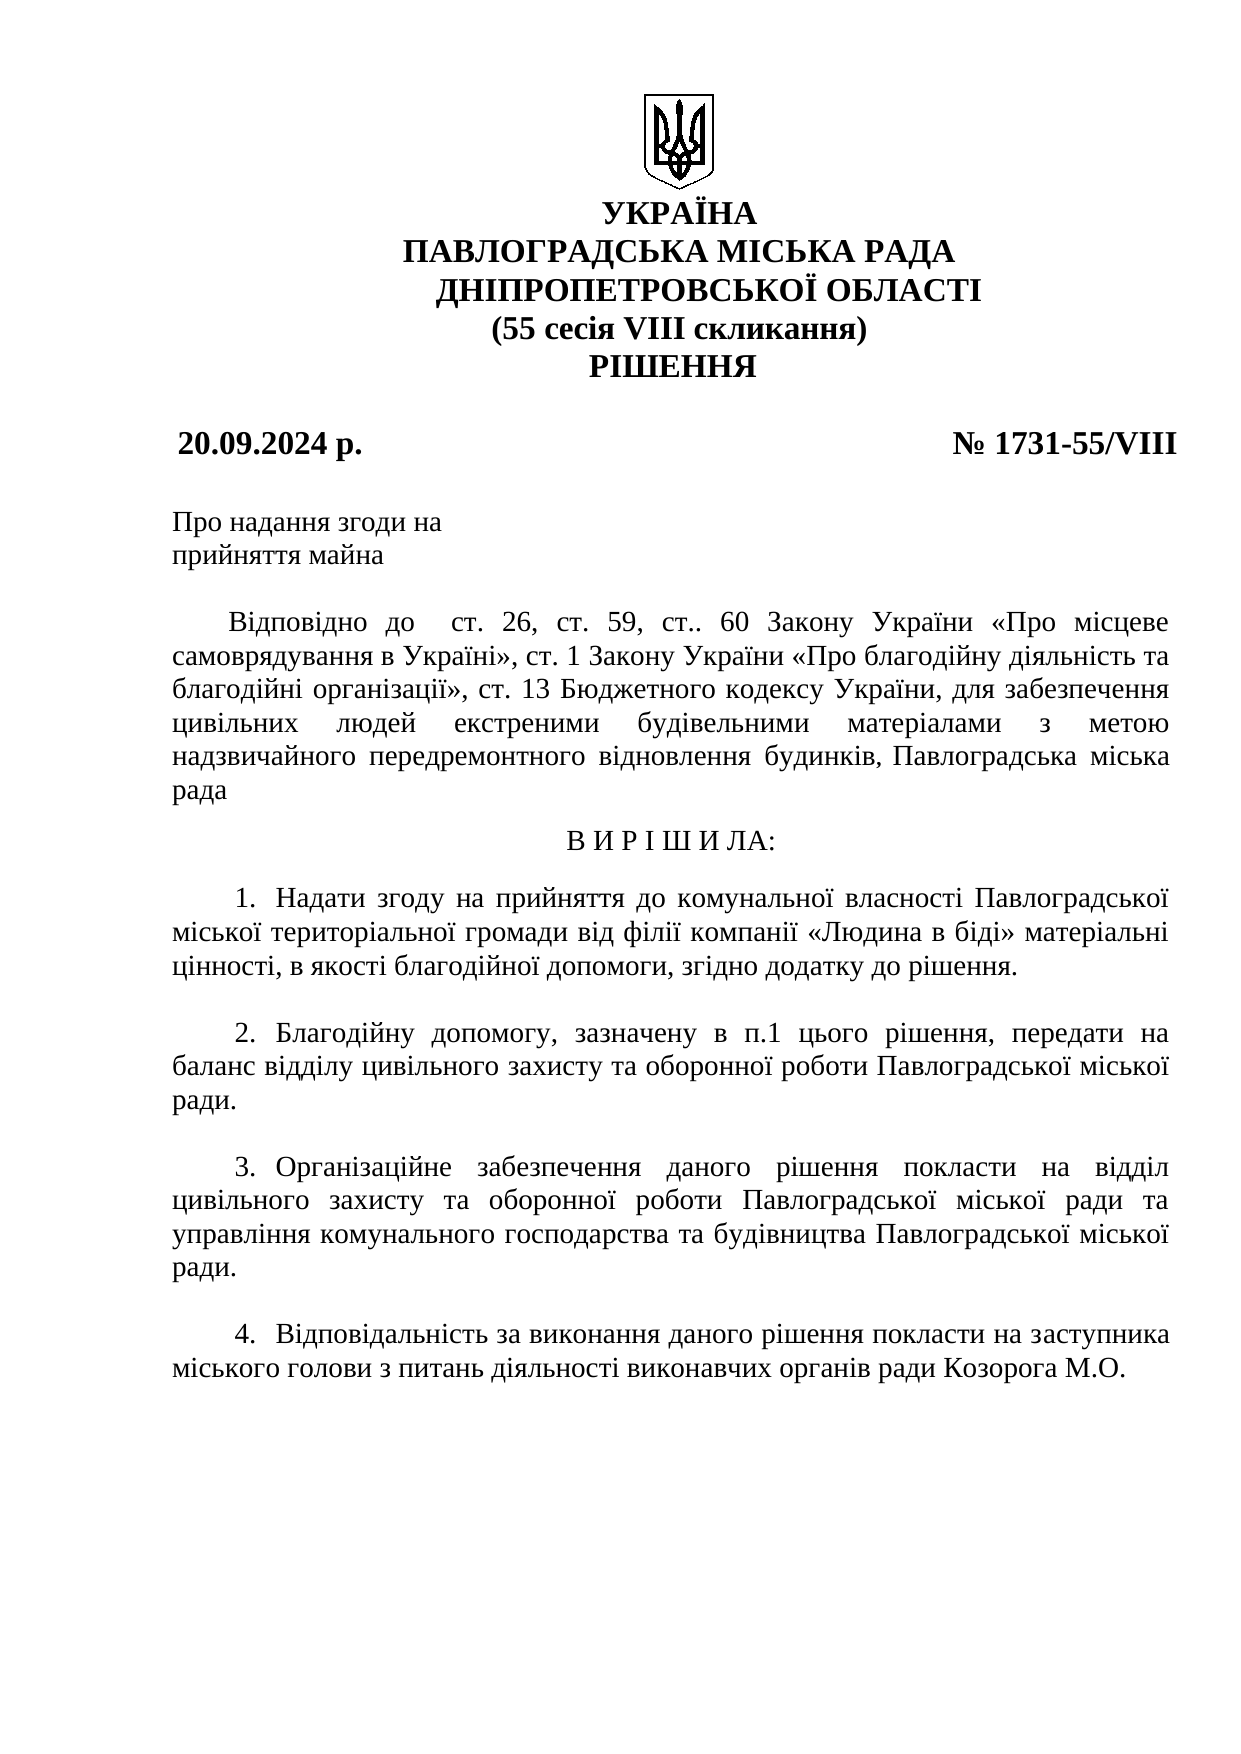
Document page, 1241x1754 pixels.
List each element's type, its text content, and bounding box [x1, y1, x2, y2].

text ПАВЛОГРАДСЬКА МІСЬКА РАДА [177, 232, 1181, 270]
text 20.09.2024 p. № 1731-55/VIII [177, 423, 1181, 462]
text (55 сесія VIІІ скликання) [177, 308, 1181, 347]
text УКРАЇНА [177, 193, 1181, 232]
text ДНІПРОПЕТРОВСЬКОЇ ОБЛАСТІ [177, 270, 1181, 308]
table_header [161, 504, 1181, 1618]
picture [637, 88, 721, 194]
text РІШЕННЯ [177, 347, 1152, 385]
